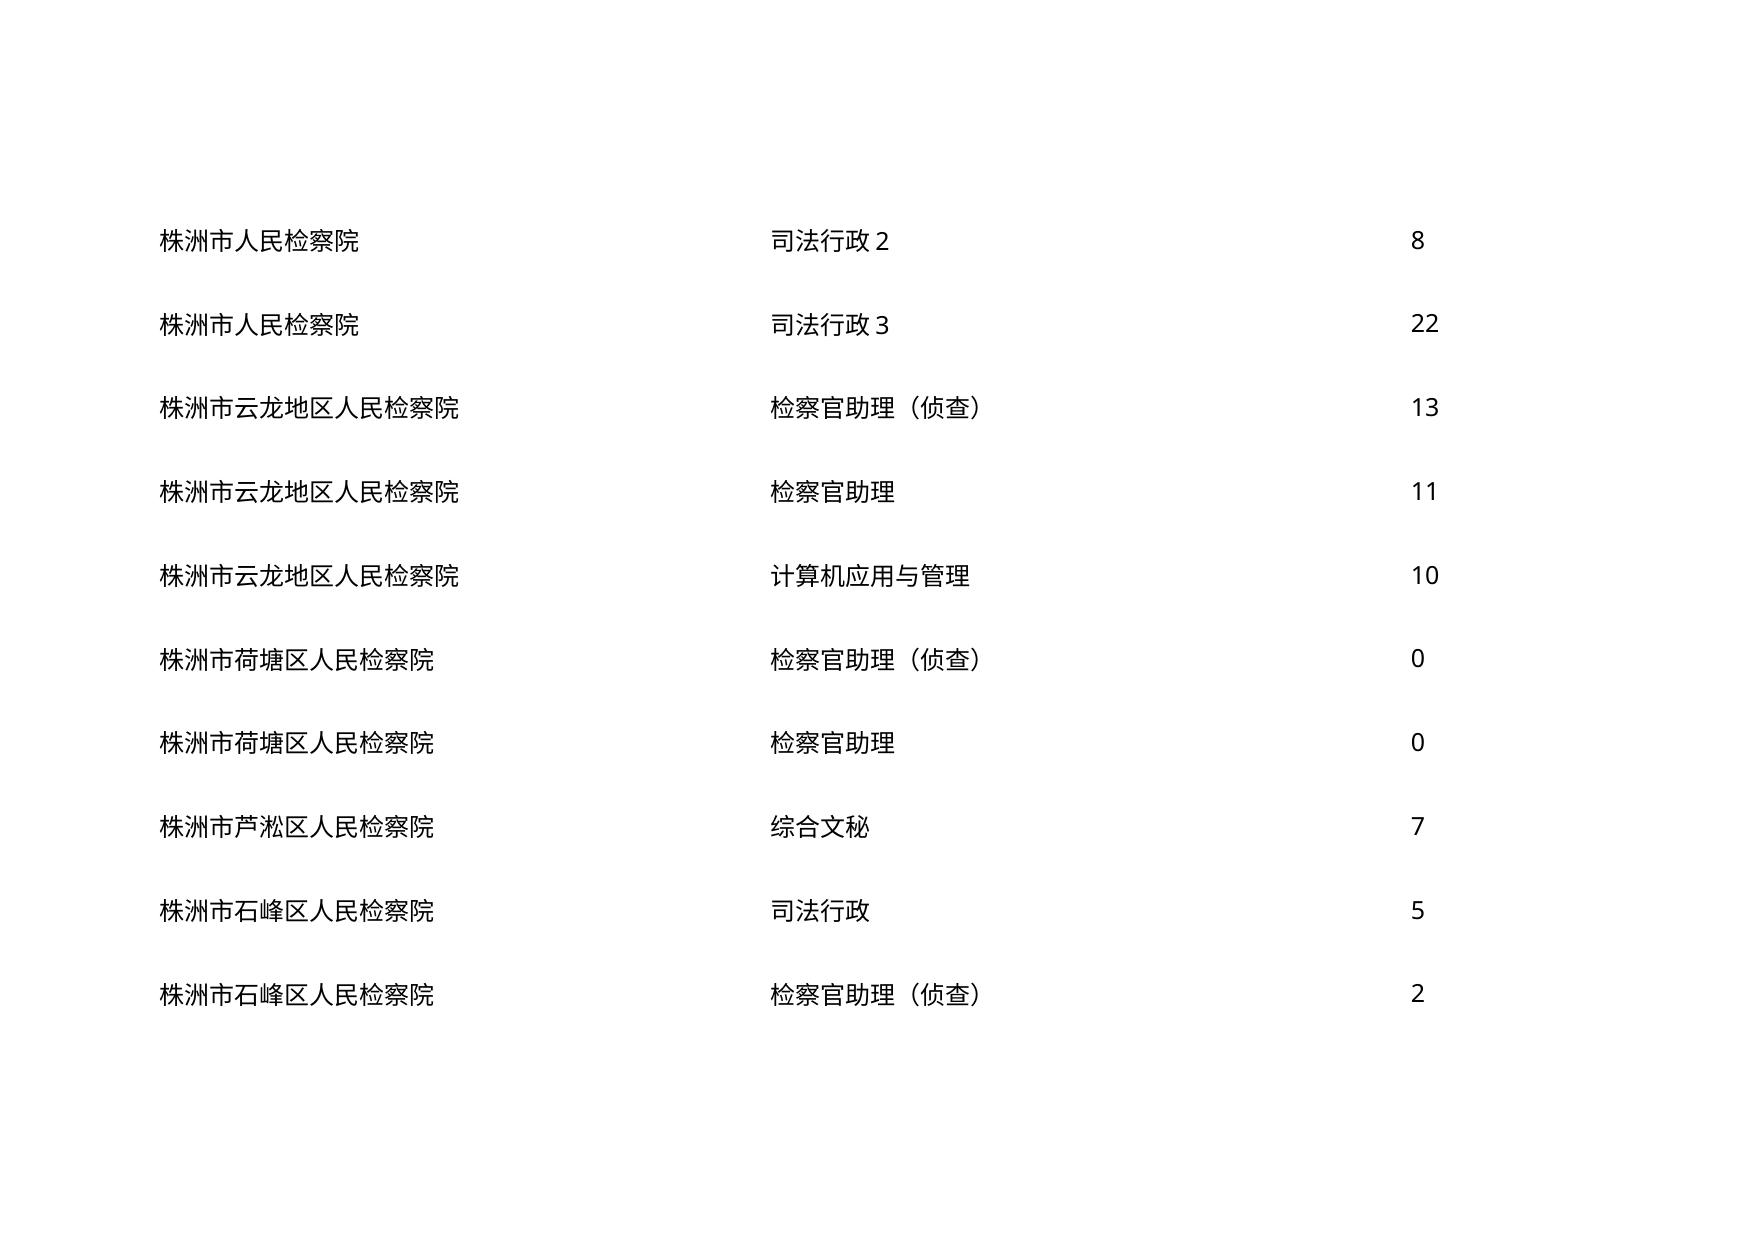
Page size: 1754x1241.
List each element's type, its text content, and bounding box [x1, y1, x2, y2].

table_cell 株洲市云龙地区人民检察院 [150, 449, 761, 533]
table_cell 株洲市芦淞区人民检察院 [150, 784, 761, 868]
table_cell 13 [1401, 365, 1577, 449]
table_cell 司法行政3 [761, 281, 1401, 365]
table_cell 7 [1401, 784, 1577, 868]
table_cell 检察官助理（侦查） [761, 365, 1401, 449]
table_cell 检察官助理 [761, 449, 1401, 533]
table_cell 株洲市石峰区人民检察院 [150, 868, 761, 951]
table_cell 2 [1401, 951, 1577, 1035]
table_cell 株洲市石峰区人民检察院 [150, 951, 761, 1035]
table_cell 8 [1401, 198, 1577, 281]
table_cell 计算机应用与管理 [761, 533, 1401, 616]
table_cell 10 [1401, 533, 1577, 616]
table_cell 22 [1401, 281, 1577, 365]
table_cell 株洲市云龙地区人民检察院 [150, 533, 761, 616]
table_cell 检察官助理（侦查） [761, 951, 1401, 1035]
table_cell 司法行政2 [761, 198, 1401, 281]
table_cell 株洲市人民检察院 [150, 281, 761, 365]
table_cell 检察官助理（侦查） [761, 616, 1401, 700]
table_cell 综合文秘 [761, 784, 1401, 868]
table_cell 11 [1401, 449, 1577, 533]
table_cell 0 [1401, 700, 1577, 784]
table_cell 司法行政 [761, 868, 1401, 951]
table_cell 株洲市人民检察院 [150, 198, 761, 281]
table_cell 检察官助理 [761, 700, 1401, 784]
table_cell 株洲市云龙地区人民检察院 [150, 365, 761, 449]
table_cell 株洲市荷塘区人民检察院 [150, 616, 761, 700]
table_cell 0 [1401, 616, 1577, 700]
table_cell 5 [1401, 868, 1577, 951]
table_cell 株洲市荷塘区人民检察院 [150, 700, 761, 784]
